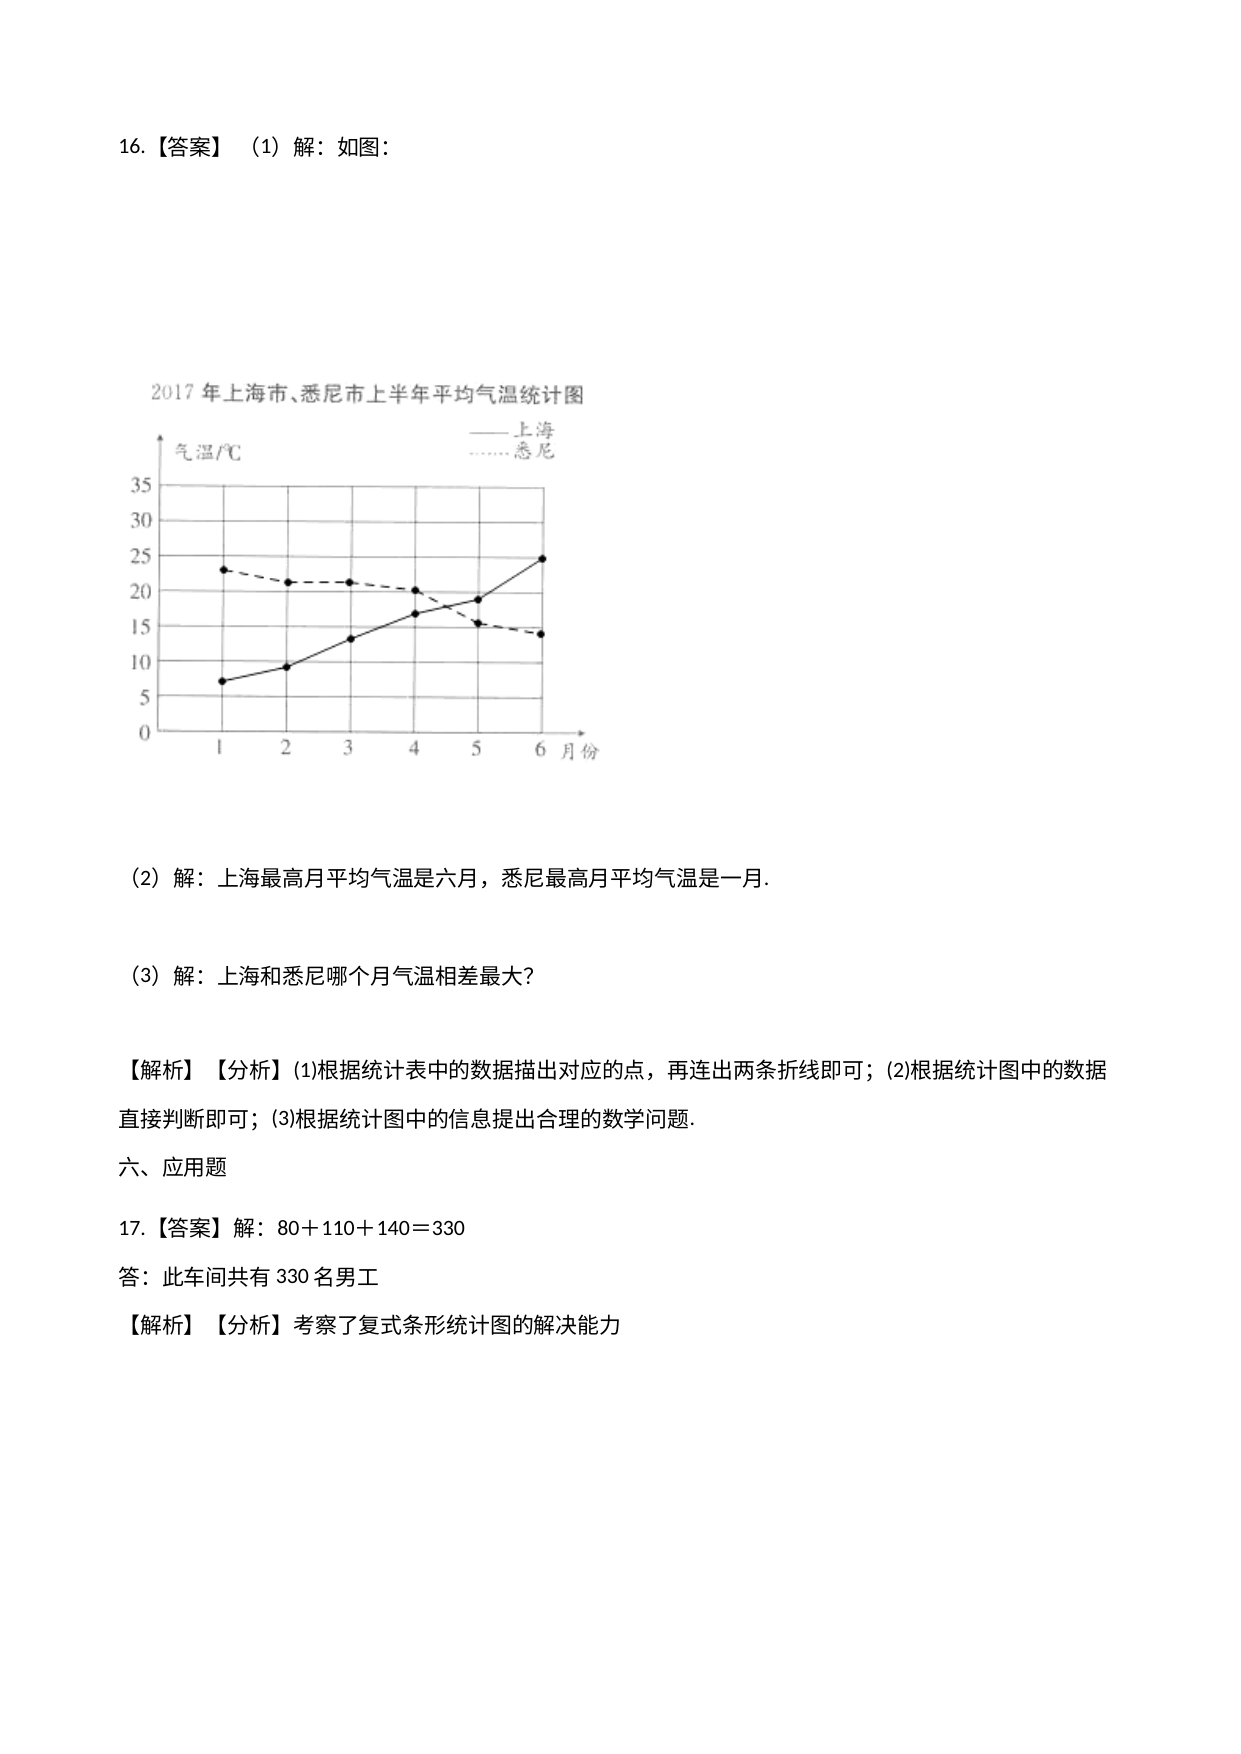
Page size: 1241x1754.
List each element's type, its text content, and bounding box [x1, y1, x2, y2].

text 17.【答案】解：80＋110＋140＝330 答：此车间共有330名男工 [118, 1211, 1122, 1292]
text 六、应用题 [118, 1150, 1122, 1182]
text 【解析】【分析】考察了复式条形统计图的解决能力 [118, 1308, 1122, 1340]
text 16.【答案】 （1）解：如图： （2）解：上海最高月平均气温是六月，悉尼最高月平均气温是一月. （3）解：上海和悉尼哪个月气温相差最大？ [118, 129, 1122, 1039]
picture [118, 373, 625, 770]
text 【解析】【分析】(1)根据统计表中的数据描出对应的点，再连出两条折线即可；(2)根据统计图中的数据直接判断即可；(3)根据统计图中的信息提出合理的数学问题. [118, 1053, 1122, 1134]
